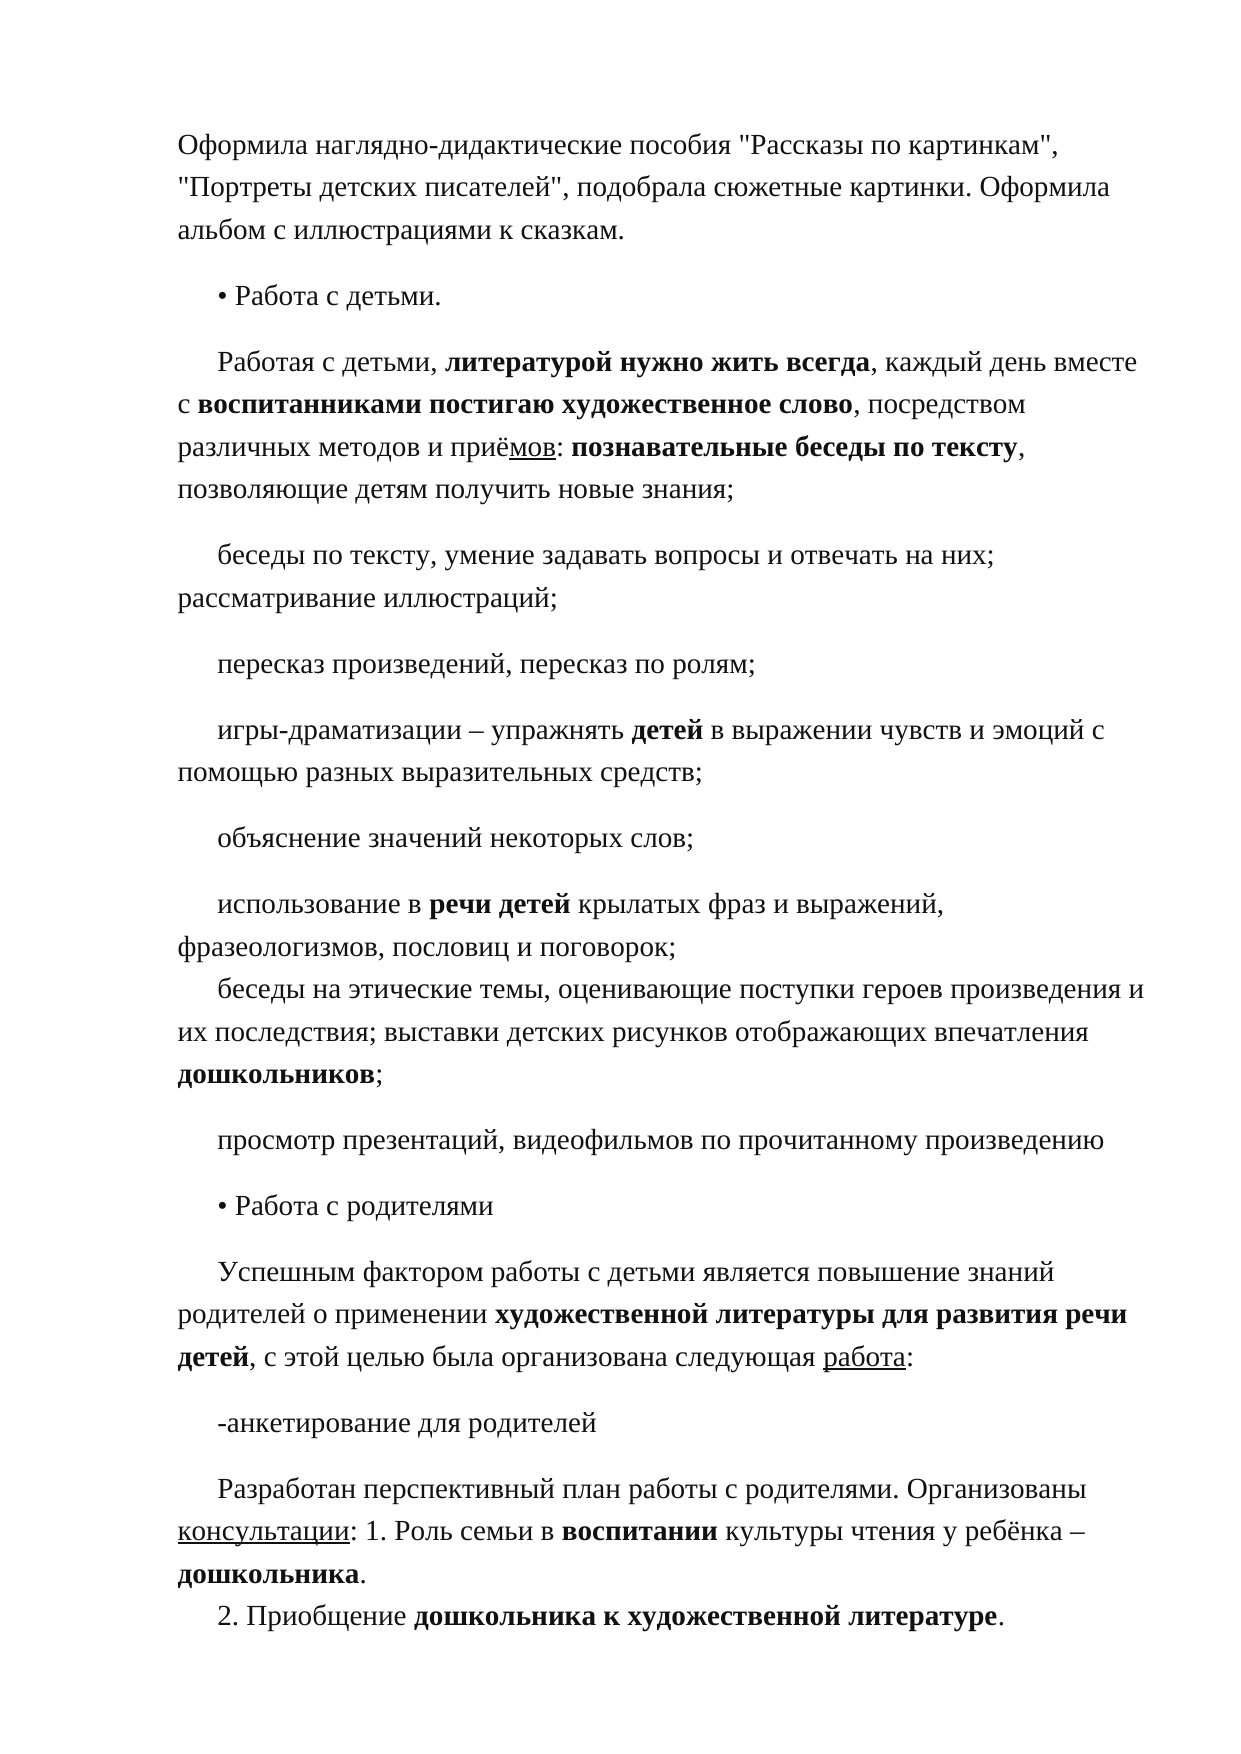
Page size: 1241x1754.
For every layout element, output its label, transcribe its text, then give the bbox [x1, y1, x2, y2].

text 2. Приобщение дошкольника к художественной литературе. [177, 1589, 1152, 1632]
text объяснение значений некоторых слов; [177, 811, 1152, 854]
text игры-драматизации – упражнять детей в выражении чувств и эмоций с помощью разных выразительных средств; [177, 703, 1152, 788]
text просмотр презентаций, видеофильмов по прочитанному произведению [177, 1113, 1152, 1156]
text беседы по тексту, умение задавать вопросы и отвечать на них; рассматривание иллюстраций; [177, 528, 1152, 613]
text -анкетирование для родителей [177, 1396, 1152, 1438]
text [177, 118, 1152, 246]
text Разработан перспективный план работы с родителями. Организованы консультации: 1. Роль семьи в воспитании культуры чтения у ребёнка – дошкольника. [177, 1462, 1152, 1589]
text беседы на этические темы, оценивающие поступки героев произведения и их последствия; выставки детских рисунков отображающих впечатления дошкольников; [177, 962, 1152, 1090]
text Успешным фактором работы с детьми является повышение знаний родителей о применении художественной литературы для развития речи детей, с этой целью была организована следующая работа: [177, 1245, 1152, 1372]
text использование в речи детей крылатых фраз и выражений, фразеологизмов, пословиц и поговорок; [177, 877, 1152, 962]
text Работая с детьми, литературой нужно жить всегда, каждый день вместе с воспитанниками постигаю художественное слово, посредством различных методов и приёмов: познавательные беседы по тексту, позволяющие детям получить новые знания; [177, 335, 1152, 505]
text • Работа с детьми. [177, 269, 1152, 312]
text • Работа с родителями [177, 1179, 1152, 1222]
text пересказ произведений, пересказ по ролям; [177, 637, 1152, 679]
